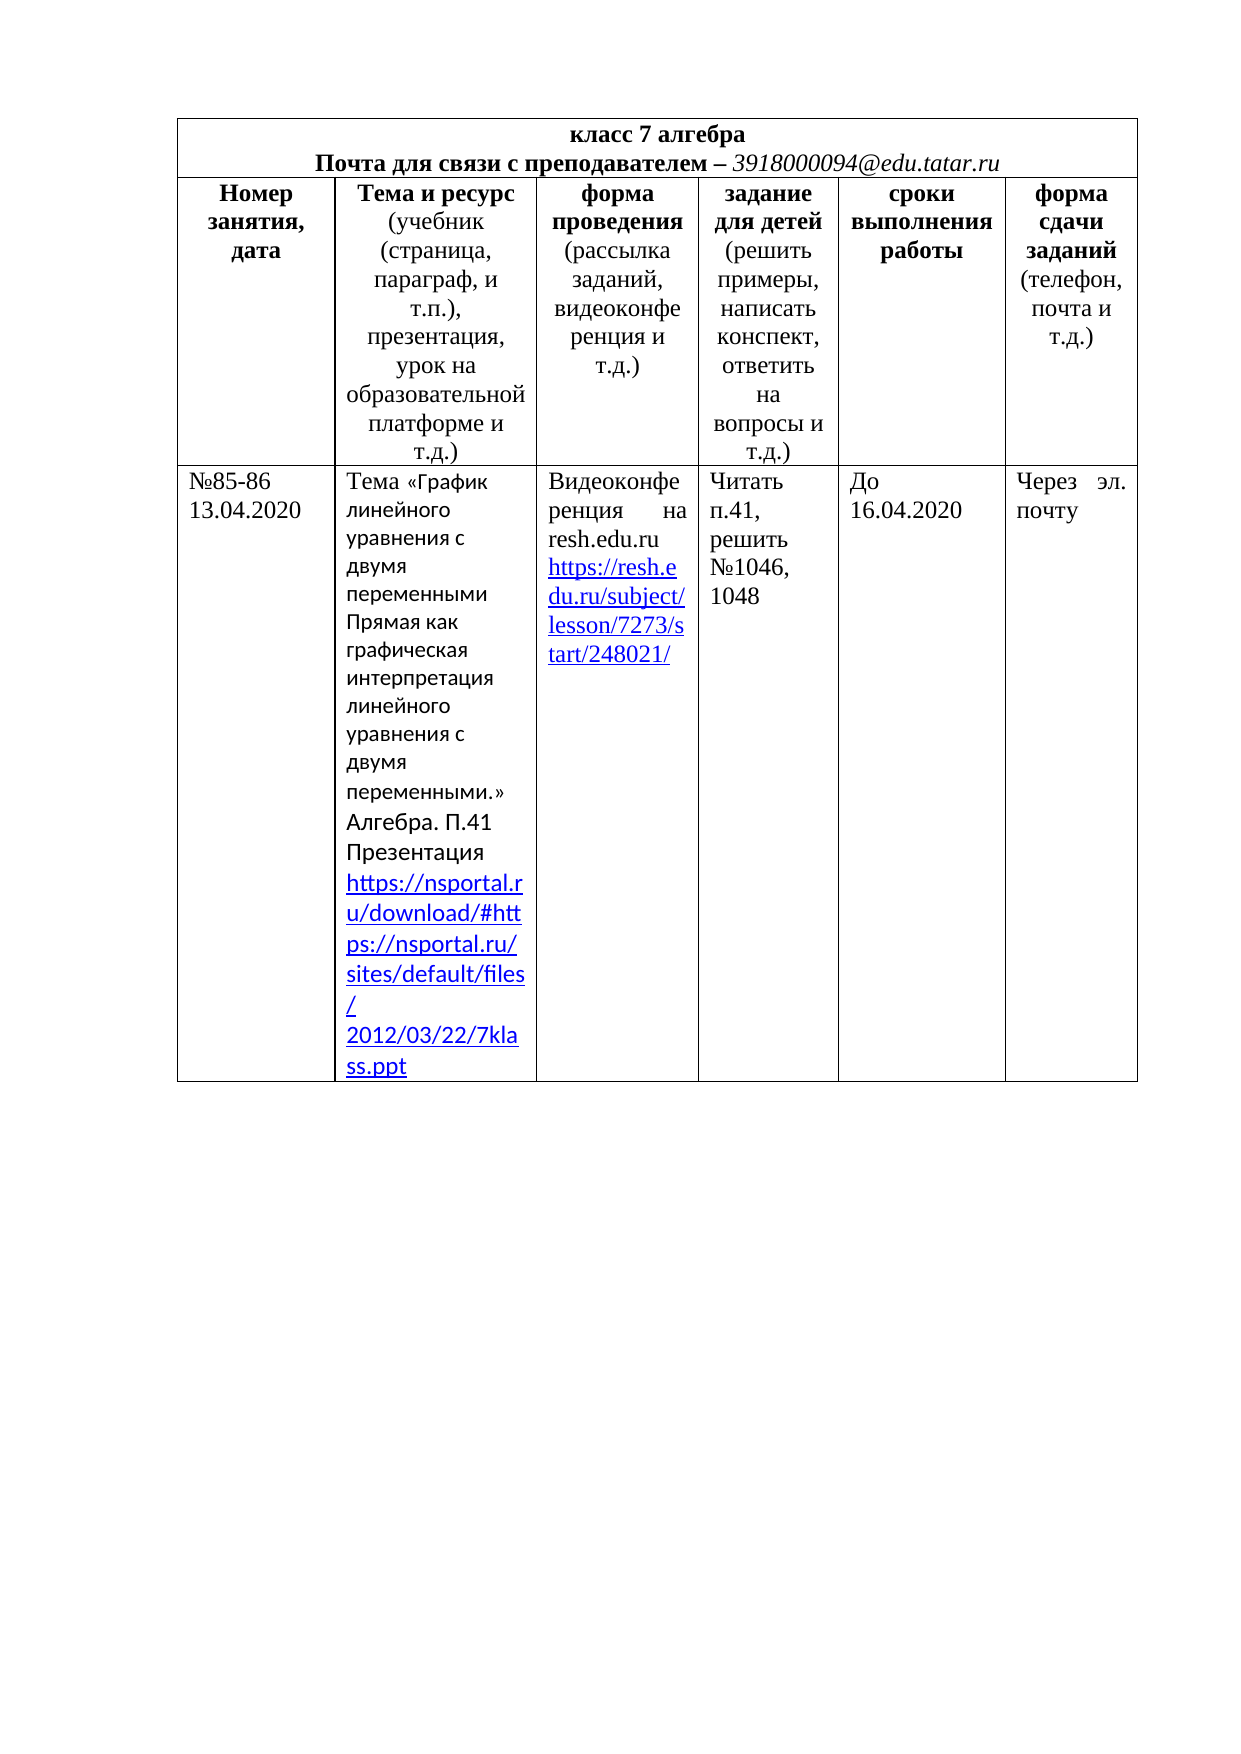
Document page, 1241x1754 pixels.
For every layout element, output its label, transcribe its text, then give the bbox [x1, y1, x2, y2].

table_header класс 7 алгебра Почта для связи с преподавателем – 3918000094@edu.tatar.ru [178, 119, 1137, 177]
table_cell сроки выполнения работы [839, 178, 1005, 465]
table_cell Тема и ресурс (учебник (страница, параграф, и т.п.), презентация, урок на образовательной платформе и т.д.) [336, 178, 536, 465]
table_cell форма проведения (рассылка заданий, видеоконференция и т.д.) [537, 178, 698, 465]
table_cell Читать п.41, решить №1046, 1048 [699, 466, 838, 1081]
table_cell Через эл. почту [1006, 466, 1137, 1081]
table_cell задание для детей (решить примеры, написать конспект, ответить на вопросы и т.д.) [699, 178, 838, 465]
table_cell форма сдачи заданий (телефон, почта и т.д.) [1006, 178, 1137, 465]
table_cell №85-86 13.04.2020 [178, 466, 334, 1081]
table_cell Номер занятия, дата [178, 178, 334, 465]
table_cell Видеоконференция на resh.edu.ru https://resh.edu.ru/subject/lesson/7273/start/248021/ [537, 466, 698, 1081]
table_cell Тема «График линейного уравнения с двумя переменными Прямая как графическая интерпретация линейного уравнения с двумя переменными.» Алгебра. П.41 Презентация https://nsportal.ru/download/#https://nsportal.ru/sites/default/files/2012/03/22/7klass.ppt [336, 466, 536, 1081]
table_cell До 16.04.2020 [839, 466, 1005, 1081]
